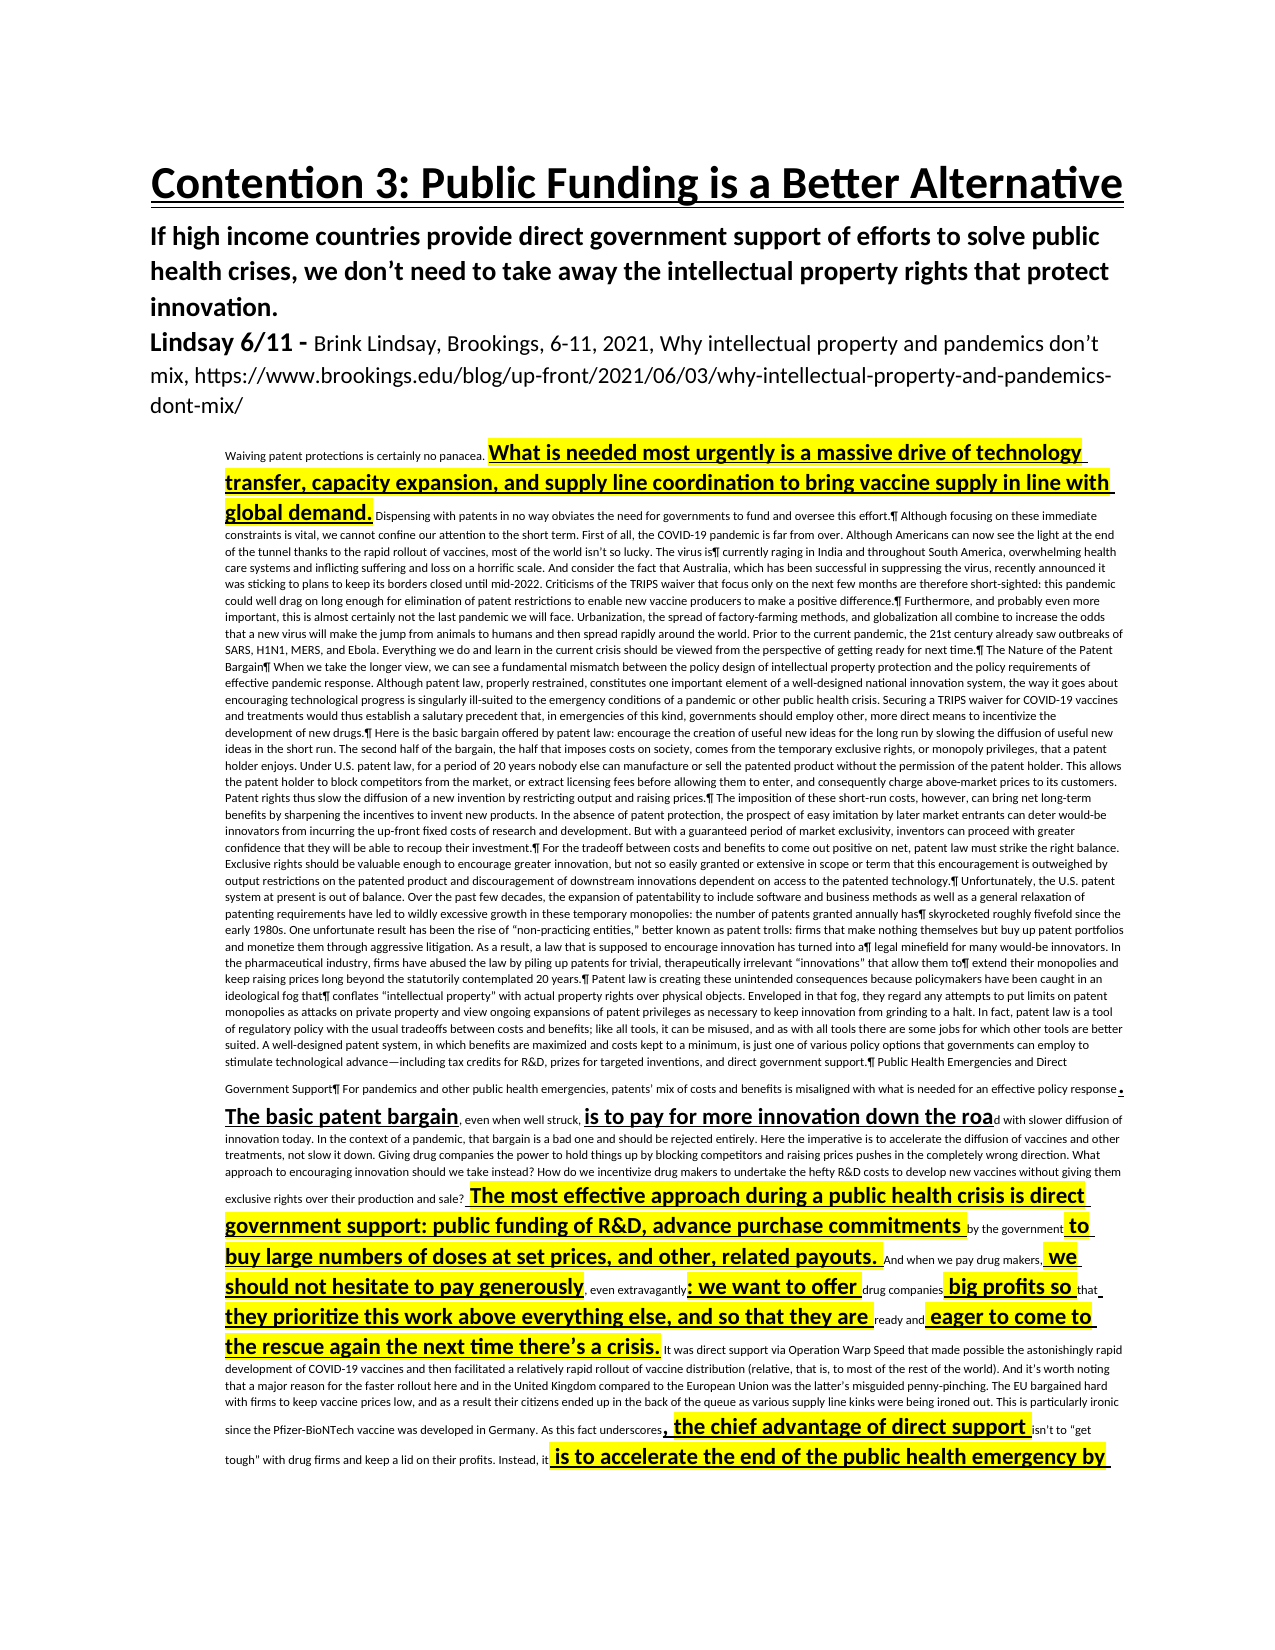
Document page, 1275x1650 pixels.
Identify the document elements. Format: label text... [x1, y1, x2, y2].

subtitle Contention 3: Public Funding is a Better Alternative [150, 154, 1125, 210]
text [225, 438, 1125, 1470]
text Lindsay 6/11 - Brink Lindsay, Brookings, 6-11, 2021, Why intellectual property and pandemics don’t mix, https://www.brookings.edu/blog/up-front/2021/06/03/why-intellectual-property-and-pandemics-dont-mix/ [150, 326, 1125, 419]
subtitle If high income countries provide direct government support of efforts to solve public health crises, we don’t need to take away the intellectual property rights that protect innovation. [150, 219, 1125, 323]
